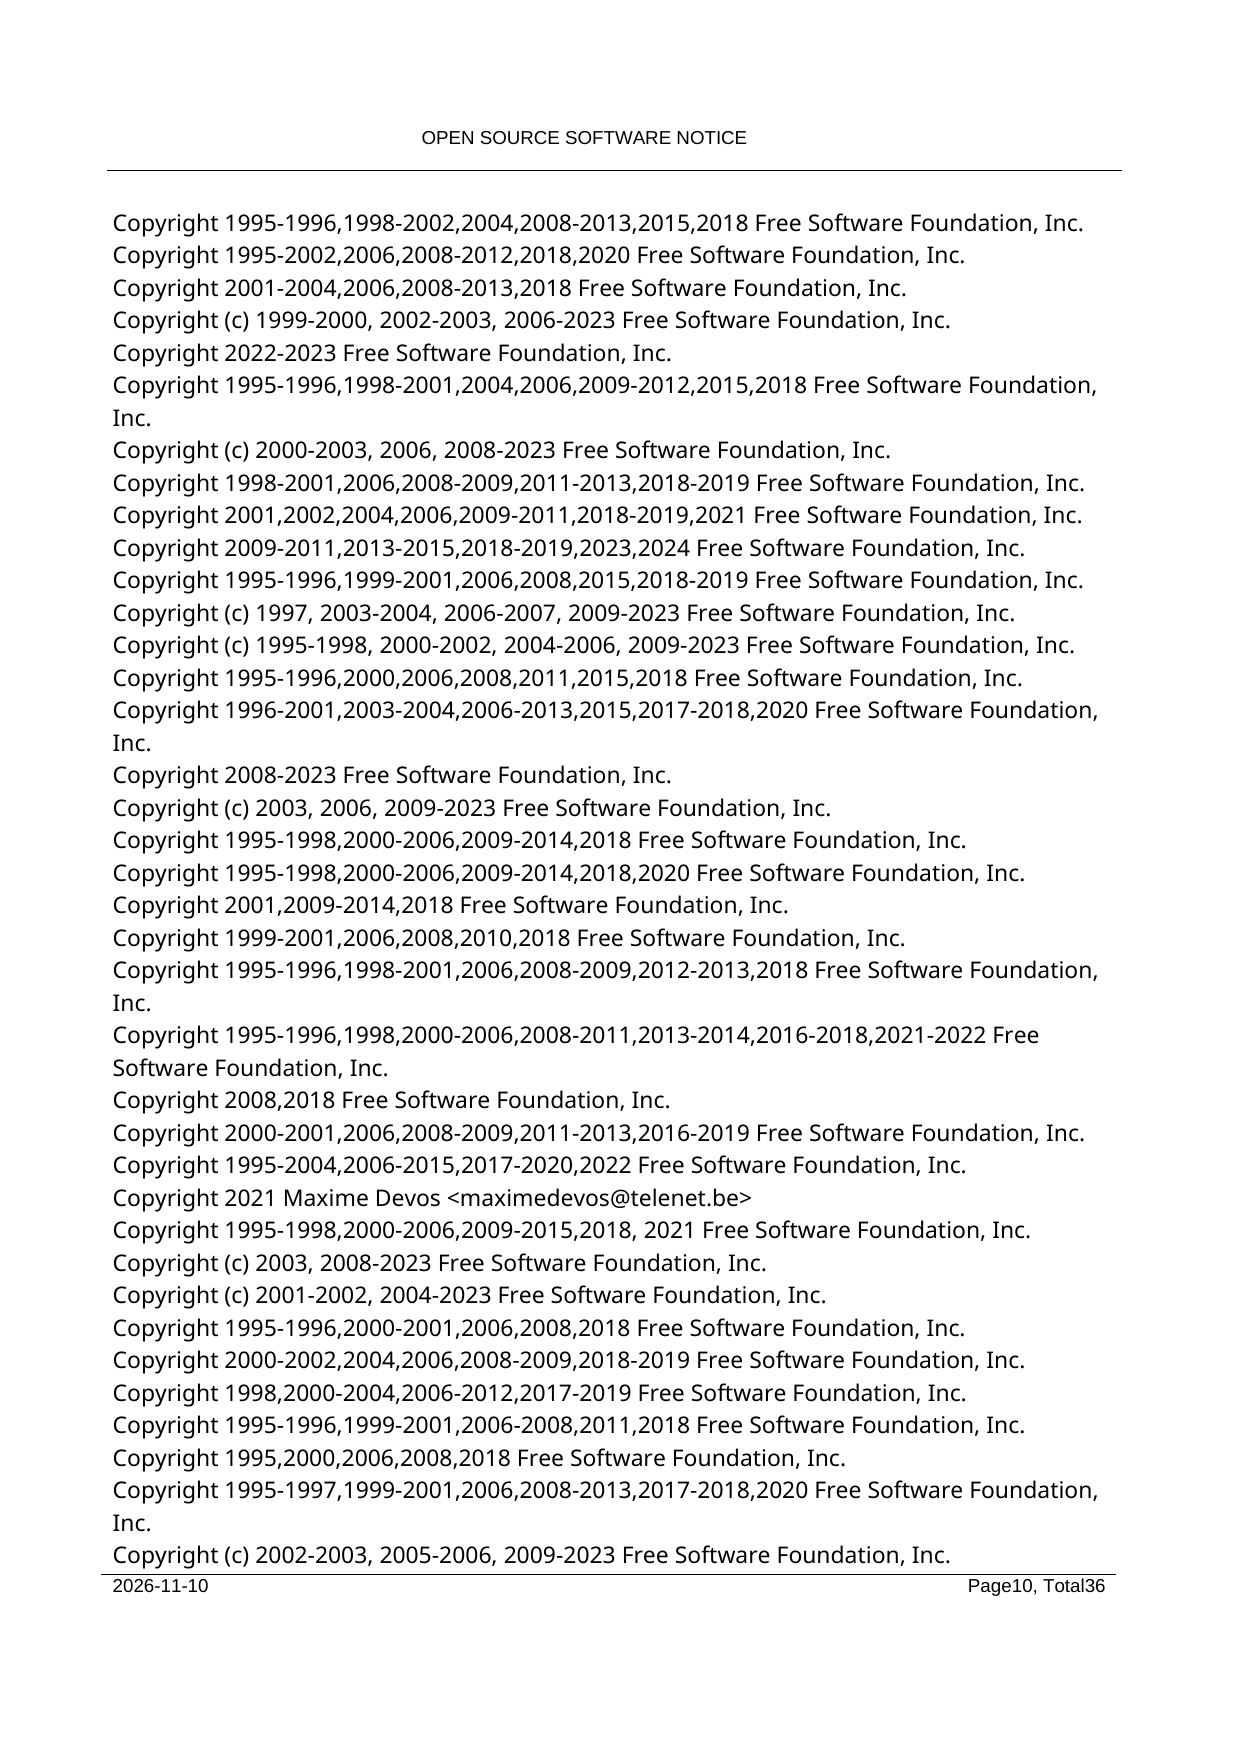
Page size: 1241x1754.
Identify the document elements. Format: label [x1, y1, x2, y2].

text [112, 206, 1128, 1571]
